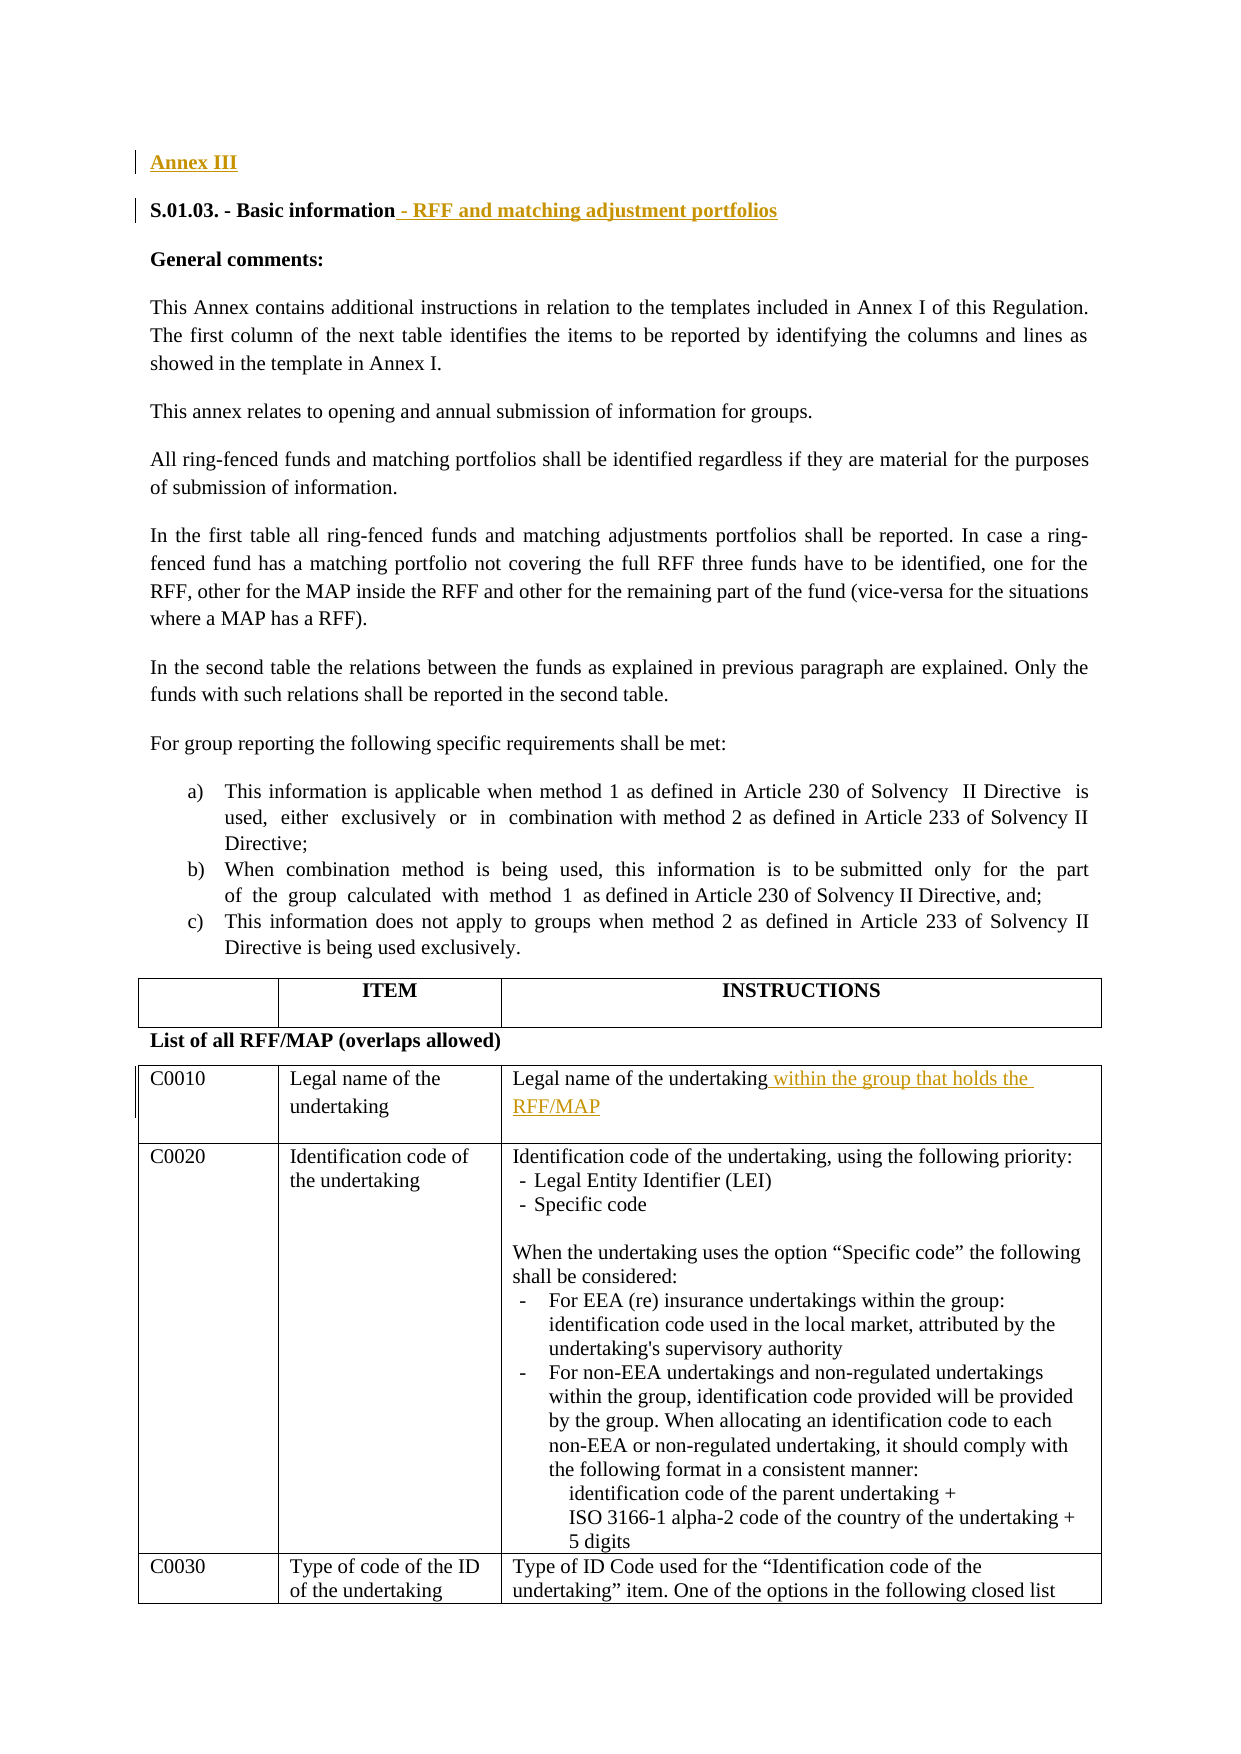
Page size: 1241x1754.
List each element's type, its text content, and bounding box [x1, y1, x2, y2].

list When combination method is being used, this information is to be submitted only for the part of the group calculated with method 1 as defined in Article 230 of Solvency II Directive, and; [187, 857, 1090, 907]
text In the second table the relations between the funds as explained in previous paragraph are explained. Only the funds with such relations shall be reported in the second table. [150, 655, 1090, 706]
text General comments: [150, 247, 1090, 271]
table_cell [502, 1554, 1101, 1603]
table_cell C0010 [139, 1066, 278, 1143]
list This information is applicable when method 1 as defined in Article 230 of Solvency II Directive is used, either exclusively or in combination with method 2 as defined in Article 233 of Solvency II Directive; [187, 779, 1090, 855]
text In the first table all ring-fenced funds and matching adjustments portfolios shall be reported. In case a ring-fenced fund has a matching portfolio not covering the full RFF three funds have to be identified, one for the RFF, other for the MAP inside the RFF and other for the remaining part of the fund (vice-versa for the situations where a MAP has a RFF). [150, 523, 1090, 630]
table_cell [279, 1554, 501, 1603]
text This annex relates to opening and annual submission of information for groups. [150, 399, 1090, 423]
table_cell Legal name of the undertaking [502, 1066, 1101, 1143]
table_header ITEM [279, 979, 501, 1027]
text S.01.03. - Basic information [150, 198, 1090, 222]
table_cell Legal name of the undertaking [279, 1066, 501, 1143]
table_cell Identification code of the undertaking, using the following priority: Legal Entity Identifier (LEI) Specific code When the undertaking uses the option “Specific code” the following shall be considered: For EEA (re) insurance undertakings within the group: identification code used in the local market, attributed by the undertaking's supervisory authority For non-EEA undertakings and non-regulated undertakings within the group, identification code provided will be provided by the group. When allocating an identification code to each non-EEA or non-regulated undertaking, it should comply with the following format in a consistent manner: identification code of the parent undertaking + ISO 3166-1 alpha-2 code of the country of the undertaking + 5 digits [502, 1144, 1101, 1553]
list This information does not apply to groups when method 2 as defined in Article 233 of Solvency II Directive is being used exclusively. [187, 909, 1090, 959]
table_cell C0030 [139, 1554, 278, 1603]
table_header INSTRUCTIONS [502, 979, 1101, 1027]
text All ring-fenced funds and matching portfolios shall be identified regardless if they are material for the purposes of submission of information. [150, 447, 1090, 499]
text This Annex contains additional instructions in relation to the templates included in Annex I of this Regulation. The first column of the next table identifies the items to be reported by identifying the columns and lines as showed in the template in Annex I. [150, 295, 1090, 374]
table_cell C0020 [139, 1144, 278, 1553]
table_cell List of all RFF/MAP (overlaps allowed) [139, 1028, 1101, 1065]
table_cell Identification code of the undertaking [279, 1144, 501, 1553]
table_header [139, 979, 278, 1027]
text For group reporting the following specific requirements shall be met: [150, 731, 1090, 755]
